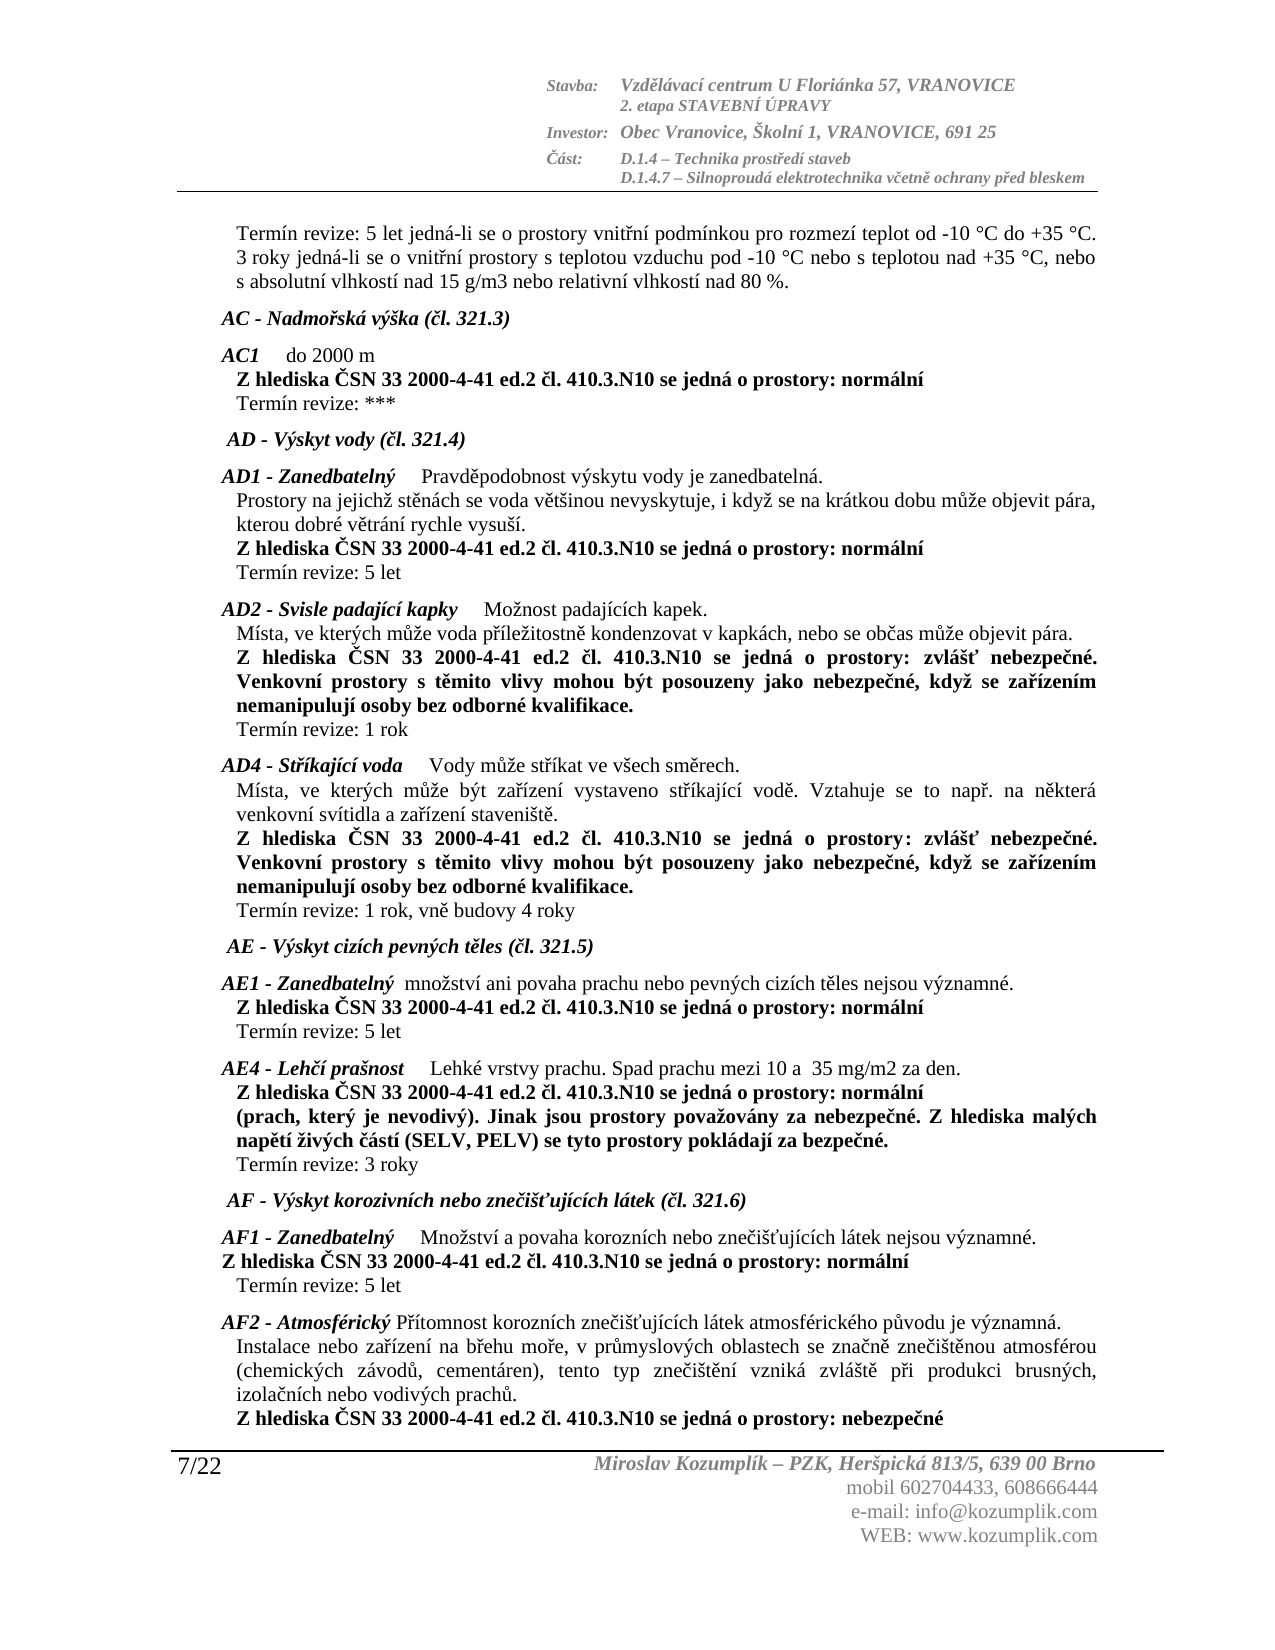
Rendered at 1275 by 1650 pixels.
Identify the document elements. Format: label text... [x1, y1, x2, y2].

text AD - Výskyt vody (čl. 321.4) [222, 427, 1098, 451]
text Z hlediska ČSN 33 2000-4-41 ed.2 čl. 410.3.N10 se jedná o prostory: normální [236, 536, 1098, 560]
text AE1 - Zanedbatelný množství ani povaha prachu nebo pevných cizích těles nejsou významné. [222, 971, 1098, 995]
text Z hlediska ČSN 33 2000-4-41 ed.2 čl. 410.3.N10 se jedná o prostory: normální [236, 1080, 1098, 1104]
text AD2 - Svisle padající kapky Možnost padajících kapek. [222, 597, 1098, 621]
text AD4 - Stříkající voda Vody může stříkat ve všech směrech. [222, 753, 1098, 777]
text AF - Výskyt korozivních nebo znečišťujících látek (čl. 321.6) [222, 1188, 1098, 1212]
text Termín revize: 5 let [236, 560, 1098, 584]
text Z hlediska ČSN 33 2000-4-41 ed.2 čl. 410.3.N10 se jedná o prostory: zvlášť nebezpečné. Venkovní prostory s těmito vlivy mohou být posouzeny jako nebezpečné, když se zařízením nemanipulují osoby bez odborné kvalifikace. [236, 645, 1098, 717]
text AF2 - Atmosférický Přítomnost korozních znečišťujících látek atmosférického původu je významná. [222, 1310, 1098, 1334]
text AC1 do 2000 m [222, 342, 1098, 367]
text Termín revize: 5 let [236, 1273, 1098, 1297]
text Z hlediska ČSN 33 2000-4-41 ed.2 čl. 410.3.N10 se jedná o prostory: normální [236, 367, 1098, 391]
text Prostory na jejichž stěnách se voda většinou nevyskytuje, i když se na krátkou dobu může objevit pára, kterou dobré větrání rychle vysuší. [236, 488, 1098, 536]
text Místa, ve kterých může být zařízení vystaveno stříkající vodě. Vztahuje se to např. na některá venkovní svítidla a zařízení staveniště. [236, 777, 1098, 826]
text Termín revize: *** [236, 391, 1098, 415]
text (prach, který je nevodivý). Jinak jsou prostory považovány za nebezpečné. Z hlediska malých napětí živých částí (SELV, PELV) se tyto prostory pokládají za bezpečné. [236, 1104, 1098, 1152]
text Z hlediska ČSN 33 2000-4-41 ed.2 čl. 410.3.N10 se jedná o prostory: nebezpečné [236, 1406, 1098, 1430]
text Z hlediska ČSN 33 2000-4-41 ed.2 čl. 410.3.N10 se jedná o prostory: normální [236, 995, 1098, 1019]
text Místa, ve kterých může voda příležitostně kondenzovat v kapkách, nebo se občas může objevit pára. [236, 621, 1098, 645]
text Termín revize: 5 let [236, 1019, 1098, 1043]
text Z hlediska ČSN 33 2000-4-41 ed.2 čl. 410.3.N10 se jedná o prostory: zvlášť nebezpečné. Venkovní prostory s těmito vlivy mohou být posouzeny jako nebezpečné, když se zařízením nemanipulují osoby bez odborné kvalifikace. [236, 826, 1098, 898]
text AF1 - Zanedbatelný Množství a povaha korozních nebo znečišťujících látek nejsou významné. [222, 1225, 1098, 1249]
text Instalace nebo zařízení na břehu moře, v průmyslových oblastech se značně znečištěnou atmosférou (chemických závodů, cementáren), tento typ znečištění vzniká zvláště při produkci brusných, izolačních nebo vodivých prachů. [236, 1334, 1098, 1406]
text Termín revize: 1 rok [236, 717, 1098, 741]
text Termín revize: 1 rok, vně budovy 4 roky [236, 898, 1098, 922]
text AE - Výskyt cizích pevných těles (čl. 321.5) [222, 934, 1098, 958]
text AC - Nadmořská výška (čl. 321.3) [222, 306, 1098, 330]
text Z hlediska ČSN 33 2000-4-41 ed.2 čl. 410.3.N10 se jedná o prostory: normální [222, 1249, 1098, 1273]
text AD1 - Zanedbatelný Pravděpodobnost výskytu vody je zanedbatelná. [222, 464, 1098, 488]
text Termín revize: 3 roky [236, 1152, 1098, 1176]
text AE4 - Lehčí prašnost Lehké vrstvy prachu. Spad prachu mezi 10 a 35 mg/m2 za den. [222, 1056, 1098, 1080]
